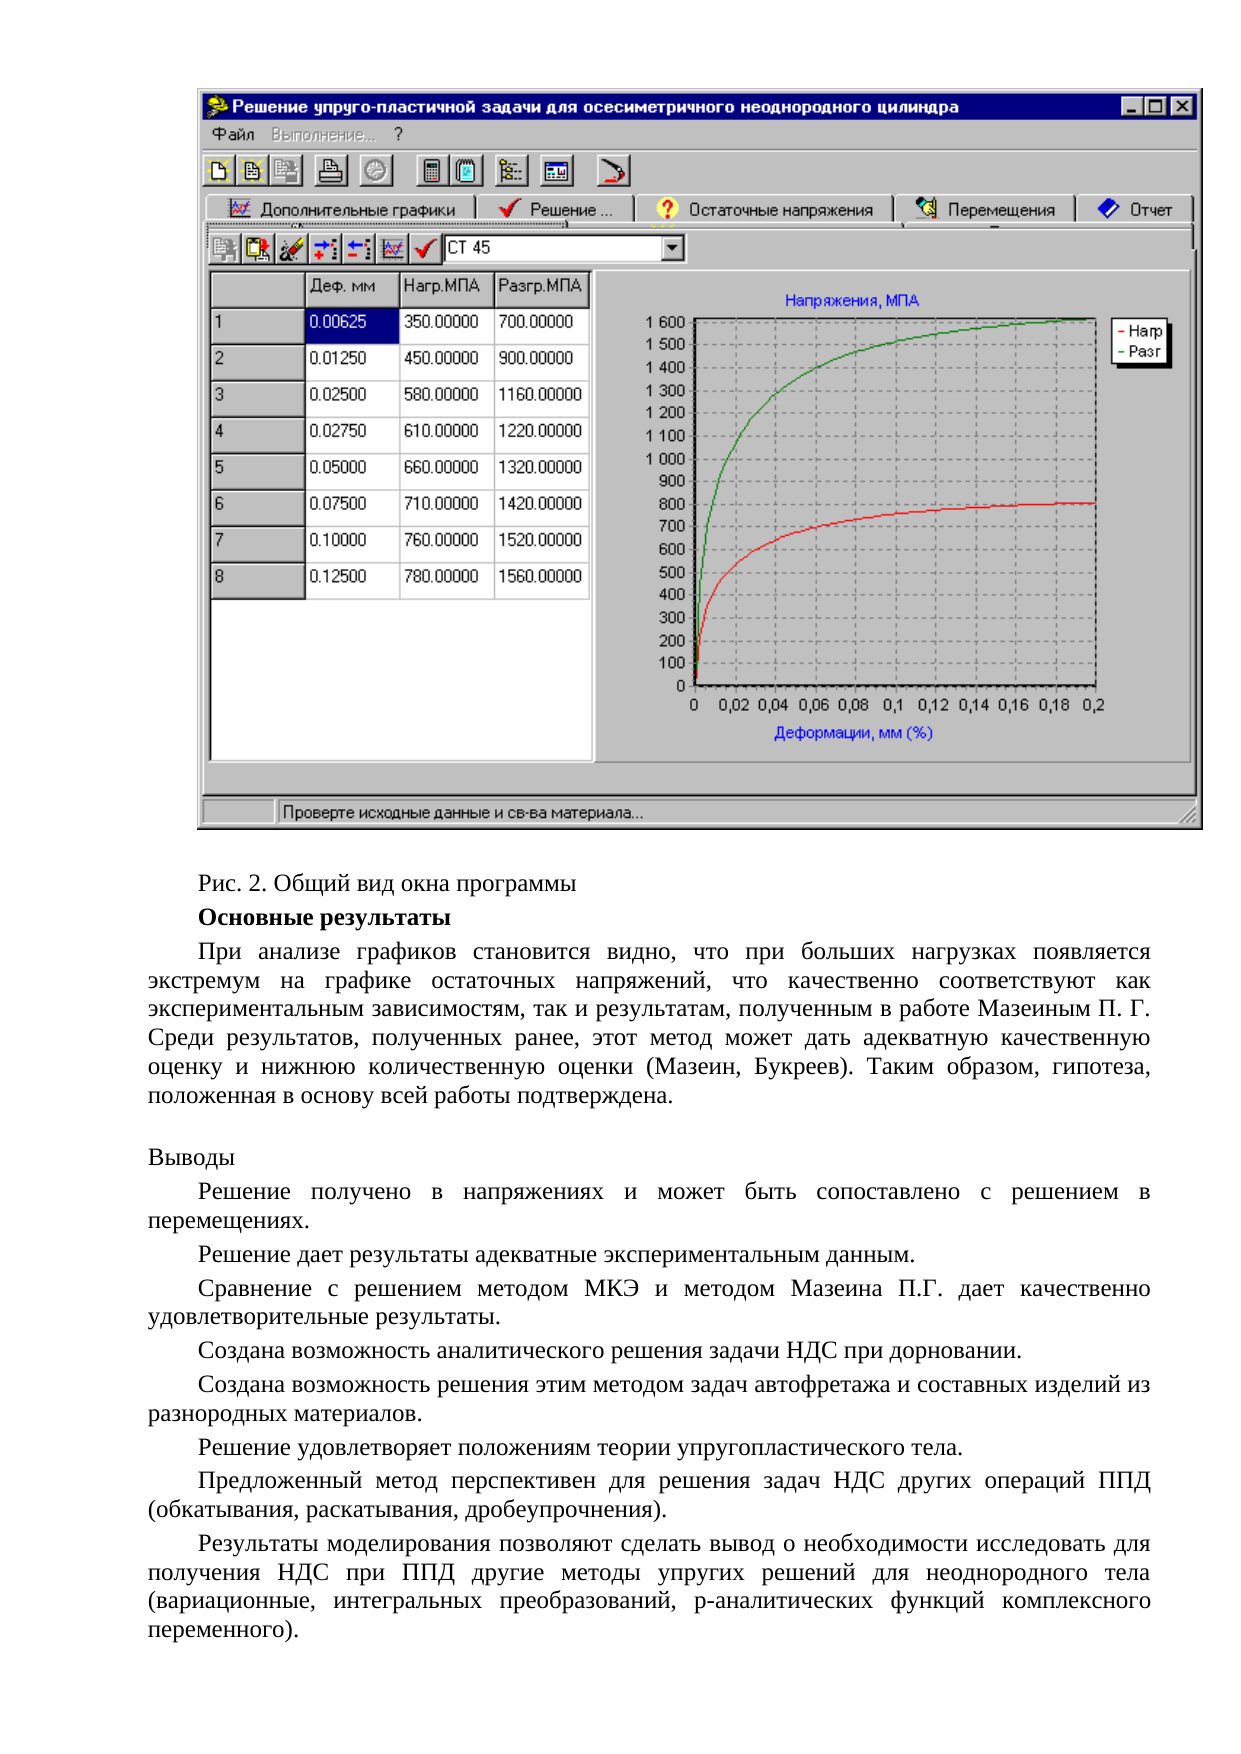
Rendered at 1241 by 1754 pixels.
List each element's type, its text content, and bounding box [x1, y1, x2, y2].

text Сравнение с решением методом МКЭ и методом Мазеина П.Г. дает качественно удовлетворительные результаты. [148, 1273, 1152, 1330]
text Решение удовлетворяет положениям теории упругопластического тела. [148, 1432, 1152, 1460]
text Основные результаты [148, 902, 1152, 931]
text Предложенный метод перспективен для решения задач НДС других операций ППД (обкатывания, раскатывания, дробеупрочнения). [148, 1466, 1152, 1523]
text Рис. 2. Общий вид окна программы [148, 868, 1152, 897]
text Решение получено в напряжениях и может быть сопоставлено с решением в перемещениях. [148, 1176, 1152, 1234]
text Решение дает результаты адекватные экспериментальным данным. [148, 1239, 1152, 1267]
text Создана возможность решения этим методом задач автофретажа и составных изделий из разнородных материалов. [148, 1369, 1152, 1427]
picture [197, 88, 1203, 830]
text При анализе графиков становится видно, что при больших нагрузках появляется экстремум на графике остаточных напряжений, что качественно соответствуют как экспериментальным зависимостям, так и результатам, полученным в работе Мазеиным П. Г. Среди результатов, полученных ранее, этот метод может дать адекватную качественную оценку и нижнюю количественную оценки (Мазеин, Букреев). Таким образом, гипотеза, положенная в основу всей работы подтверждена. [148, 936, 1152, 1108]
text Создана возможность аналитического решения задачи НДС при дорновании. [148, 1335, 1152, 1364]
text Выводы [148, 1113, 1152, 1171]
text Результаты моделирования позволяют сделать вывод о необходимости исследовать для получения НДС при ППД другие методы упругих решений для неоднородного тела (вариационные, интегральных преобразований, р-аналитических функций комплексного переменного). [148, 1528, 1152, 1643]
